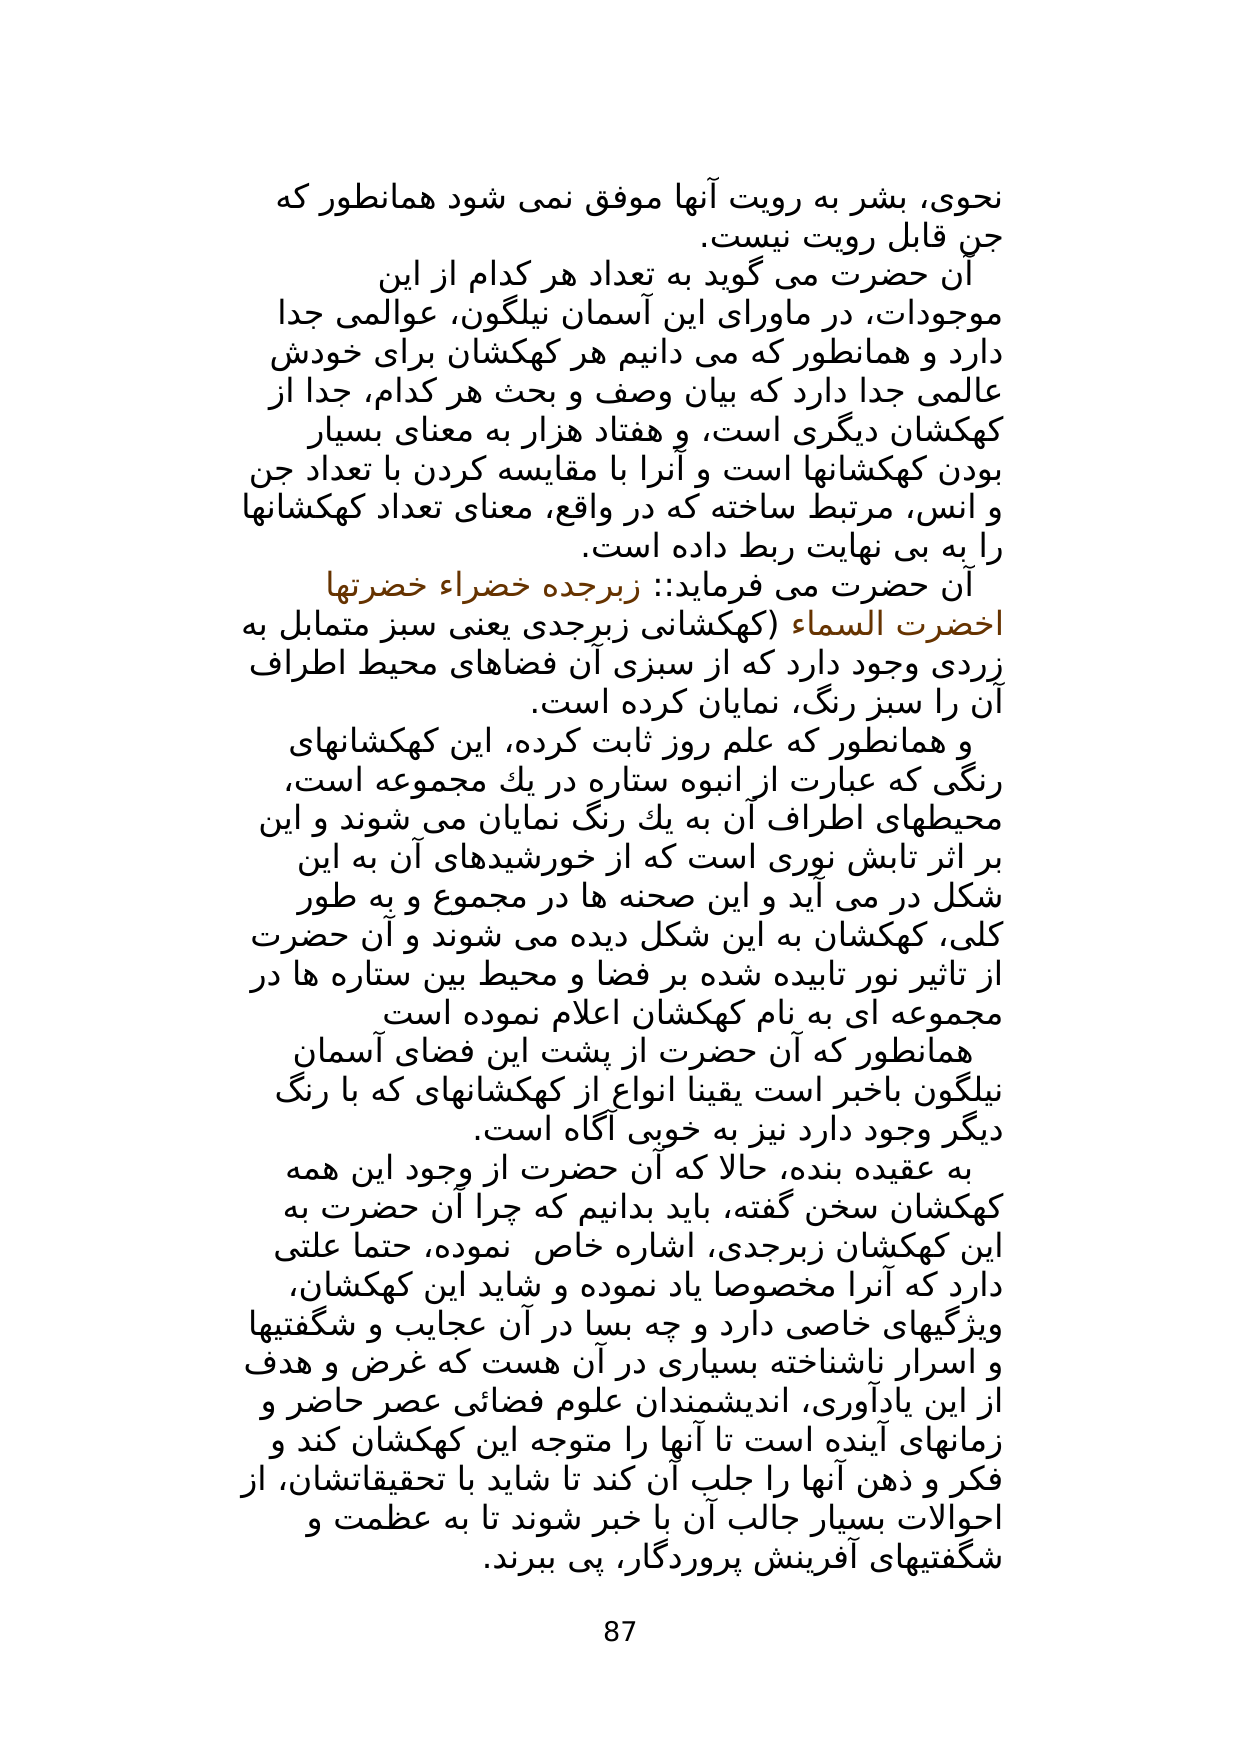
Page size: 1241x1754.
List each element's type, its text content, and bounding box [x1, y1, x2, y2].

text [236, 177, 1004, 255]
text آن حضرت مى فرمايد:: زبرجده خضراء خضرتها اخضرت السماء (كهكشانى زبرجدى يعنى سبز متمابل به زردى وجود دارد كه از سبزى آن فضاهاى محيط اطراف آن را سبز رنگ، نمايان كرده است. [236, 566, 1004, 721]
text و همانطور كه علم روز ثابت كرده، اين كهكشانهاى رنگى كه عبارت از انبوه ستاره در يك مجموعه است، محيطهاى اطراف آن به يك رنگ نمايان مى شوند و اين بر اثر تابش نورى است كه از خورشيدهاى آن به اين شكل در مى آيد و اين صحنه ها در مجموع و به طور كلى، كهكشان به اين شكل ديده مى شوند و آن حضرت از تاثير نور تابيده شده بر فضا و محيط بين ستاره ها در مجموعه اى به نام كهكشان اعلام نموده است [236, 721, 1004, 1032]
text آن حضرت مى گويد به تعداد هر كدام از اين موجودات، در ماوراى اين آسمان نيلگون، عوالمى جدا دارد و همانطور كه مى دانيم هر كهكشان براى خودش عالمى جدا دارد كه بيان وصف و بحث هر كدام، جدا از كهكشان ديگرى است، و هفتاد هزار به معناى بسيار بودن كهكشانها است و آنرا با مقايسه كردن با تعداد جن و انس، مرتبط ساخته كه در واقع، معناى تعداد كهكشانها را به بى نهايت ربط داده است. [236, 255, 1004, 566]
text به عقيده بنده، حالا كه آن حضرت از وجود اين همه كهكشان سخن گفته، بايد بدانيم كه چرا آن حضرت به اين كهكشان زبرجدى، اشاره خاص ‍ نموده، حتما علتى دارد كه آنرا مخصوصا ياد نموده و شايد اين كهكشان، ويژگيهاى خاصى دارد و چه بسا در آن عجايب و شگفتيها و اسرار ناشناخته بسيارى در آن هست كه غرض و هدف از اين يادآورى، انديشمندان علوم فضائى عصر حاضر و زمانهاى آينده است تا آنها را متوجه اين كهكشان كند و فكر و ذهن آنها را جلب آن كند تا شايد با تحقيقاتشان، از احوالات بسيار جالب آن با خبر شوند تا به عظمت و شگفتيهاى آفرينش پروردگار، پى ببرند. [236, 1148, 1004, 1576]
text همانطور كه آن حضرت از پشت اين فضاى آسمان نيلگون باخبر است يقينا انواع از كهكشانهاى كه با رنگ ديگر وجود دارد نيز به خوبى آگاه است. [236, 1032, 1004, 1148]
